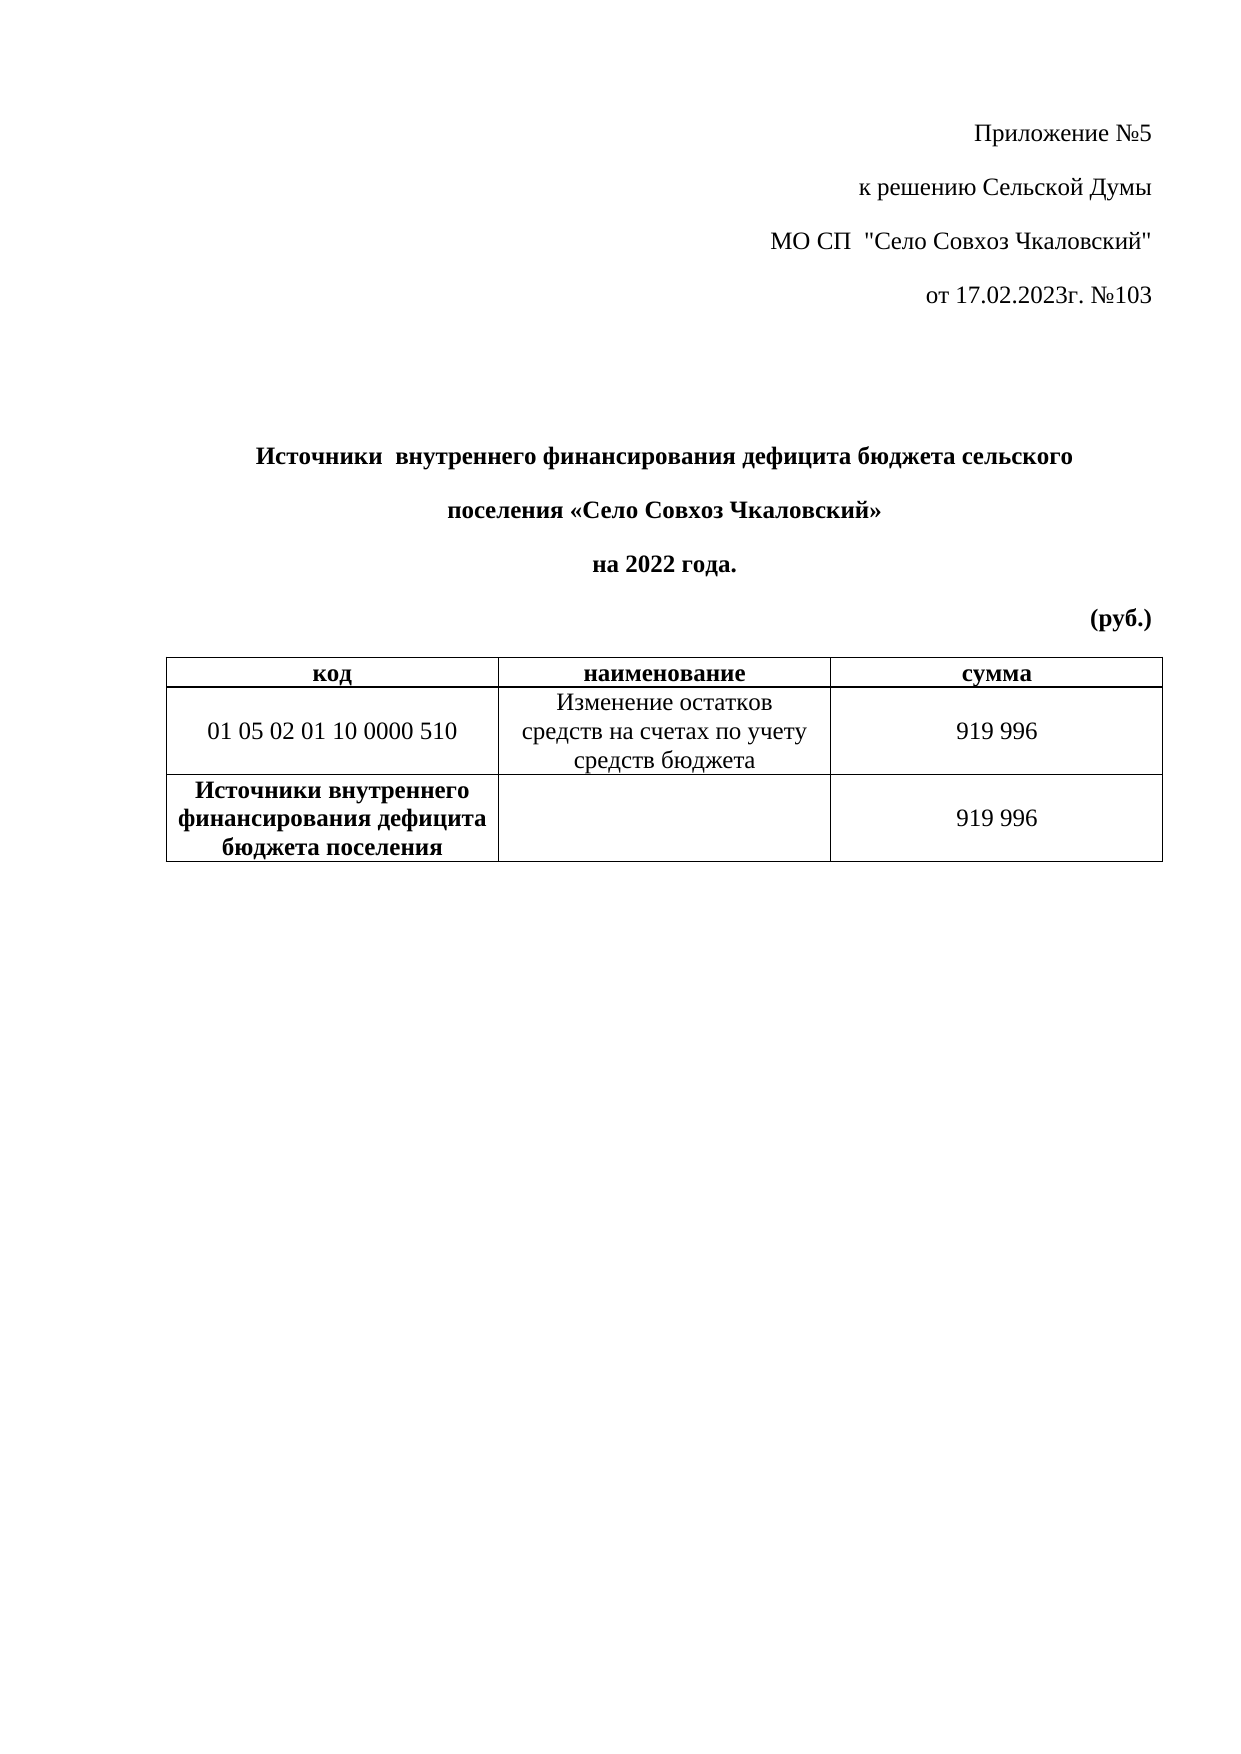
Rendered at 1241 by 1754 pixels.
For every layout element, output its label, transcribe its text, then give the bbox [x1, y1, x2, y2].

text на 2022 года. [177, 549, 1152, 578]
text Приложение №5 [177, 118, 1152, 147]
text от 17.02.2023г. №103 [177, 280, 1152, 308]
text поселения «Село Совхоз Чкаловский» [177, 495, 1152, 524]
table_header наименование [499, 658, 830, 686]
table_cell 01 05 02 01 10 0000 510 [167, 688, 498, 774]
table_header код [167, 658, 498, 686]
table_header сумма [831, 658, 1162, 686]
text МО СП "Село Совхоз Чкаловский" [177, 226, 1152, 254]
table_cell 919 996 [831, 688, 1162, 774]
table_cell [499, 775, 830, 861]
table_cell Источники внутреннего финансирования дефицита бюджета поселения [167, 775, 498, 861]
table_cell Изменение остатков средств на счетах по учету средств бюджета [499, 688, 830, 774]
table_cell 919 996 [831, 775, 1162, 861]
text Источники внутреннего финансирования дефицита бюджета сельского [177, 441, 1152, 470]
text к решению Сельской Думы [177, 172, 1152, 201]
text (руб.) [177, 603, 1152, 632]
